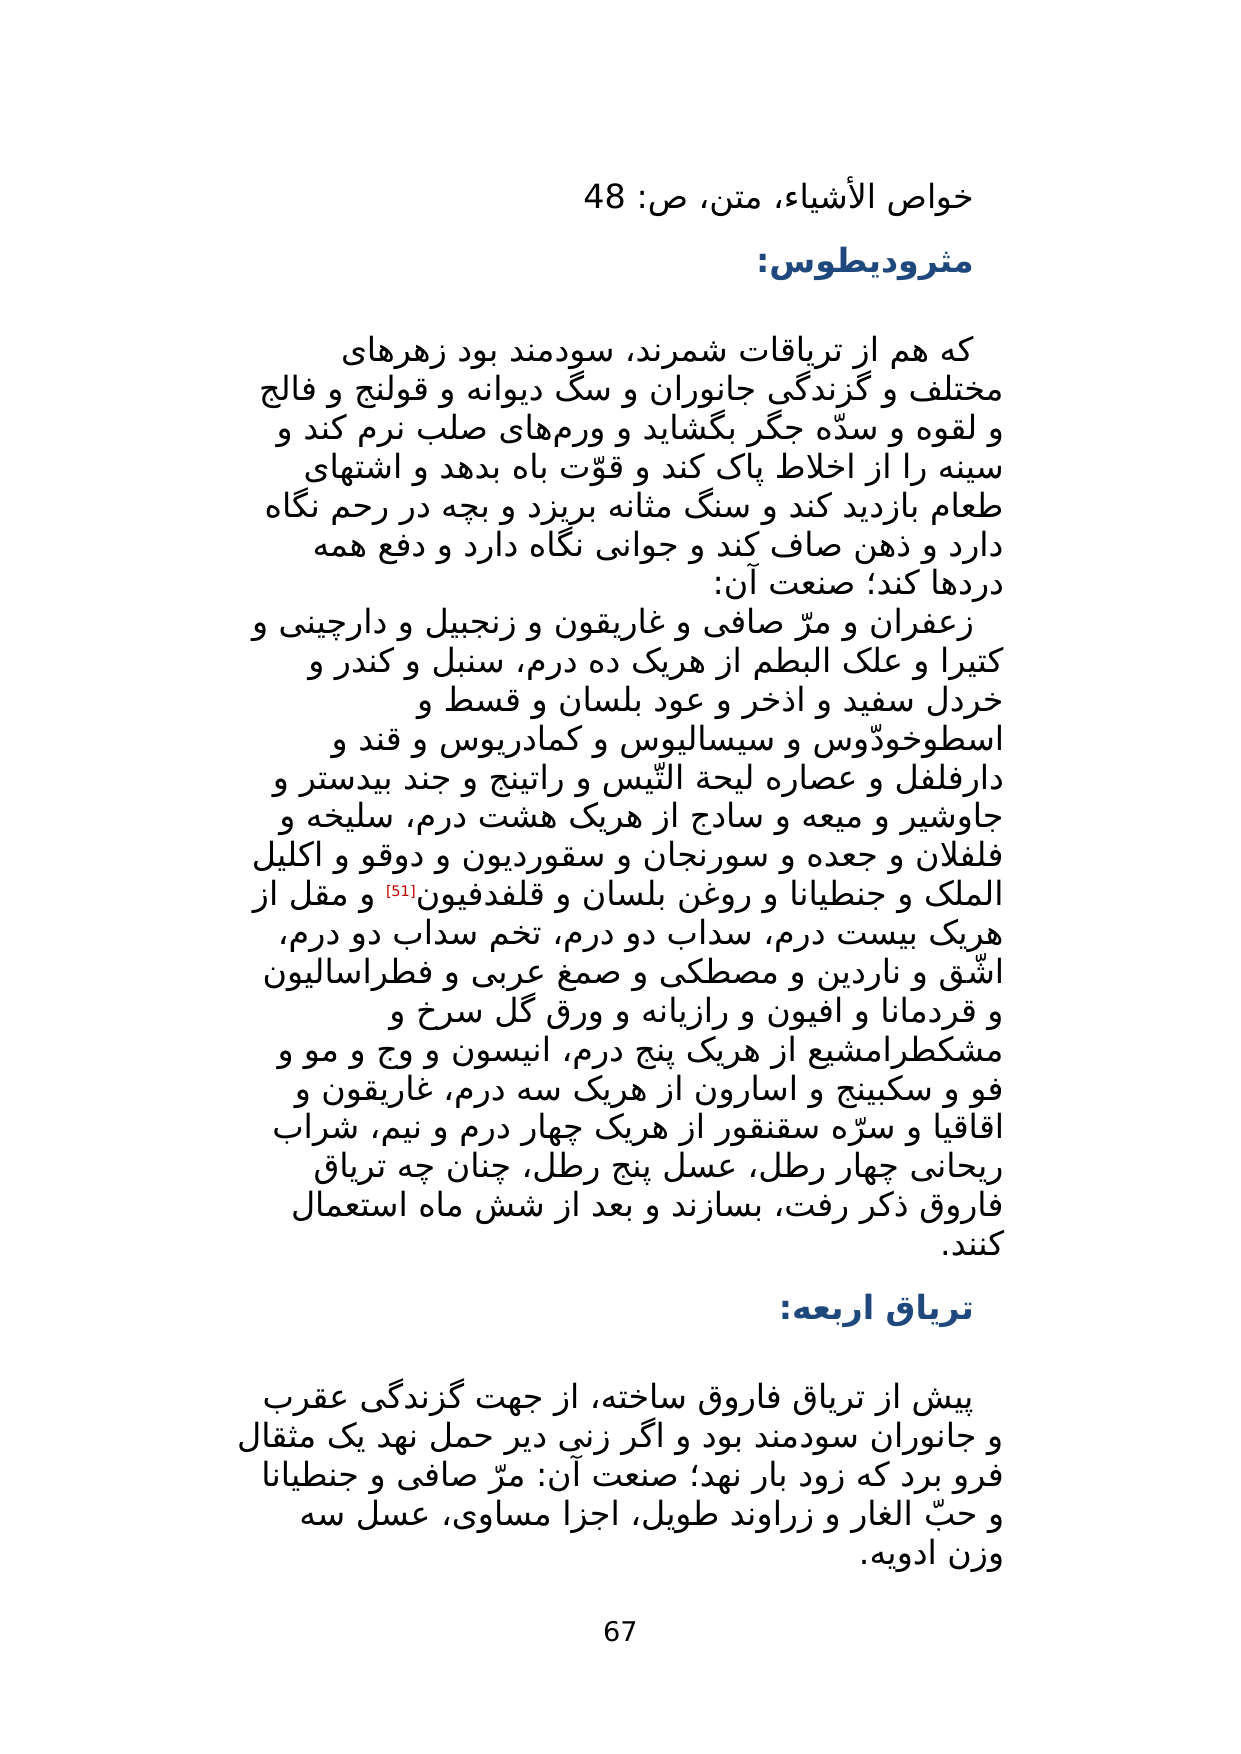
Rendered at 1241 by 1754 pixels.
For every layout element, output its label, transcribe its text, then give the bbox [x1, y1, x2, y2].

subtitle تریاق اربعه: [236, 1288, 1004, 1327]
text خواص الأشیاء، متن، ص: 48 [236, 177, 1004, 216]
subtitle مثرودیطوس: [236, 241, 1004, 280]
text که هم از تریاقات شمرند، سودمند بود زهرهای مختلف و گزندگی جانوران و سگ دیوانه و قولنج و فالج و لقوه و سدّه جگر بگشاید و ورم‌های صلب نرم کند و سینه را از اخلاط پاک کند و قوّت باه بدهد و اشتهای طعام بازدید کند و سنگ مثانه بریزد و بچه در رحم نگاه دارد و ذهن صاف کند و جوانی نگاه دارد و دفع همه دردها کند؛ صنعت آن: [236, 331, 1004, 603]
text پیش از تریاق فاروق ساخته، از جهت گزندگی عقرب و جانوران سودمند بود و اگر زنی دیر حمل نهد یک مثقال فرو برد که زود بار نهد؛ صنعت آن: مرّ صافی و جنطیانا و حبّ الغار و زراوند طویل، اجزا مساوی، عسل سه وزن ادویه. [236, 1378, 1004, 1572]
text زعفران و مرّ صافی و غاریقون و زنجبیل و دارچینی و کتیرا و علک البطم از هریک ده درم، سنبل و کندر و خردل سفید و اذخر و عود بلسان و قسط و اسطوخودّوس و سیسالیوس و کمادریوس و قند و دارفلفل و عصاره لیحة التّیس و راتینج و جند بیدستر و جاوشیر و میعه و سادج از هریک هشت درم، سلیخه و فلفلان و جعده و سورنجان و سقوردیون و دوقو و اکلیل الملک و جنطیانا و روغن بلسان و قلفدفیون[51] و مقل از هریک بیست درم، سداب دو درم، تخم سداب دو درم، اشّق و ناردین و مصطکی و صمغ عربی و فطراسالیون و قردمانا و افیون و رازیانه و ورق گل سرخ و مشکطرامشیع از هریک پنج درم، انیسون و وج و مو و فو و سکبینج و اسارون از هریک سه درم، غاریقون و اقاقیا و سرّه سقنقور از هریک چهار درم و نیم، شراب ریحانی چهار رطل، عسل پنج رطل، چنان چه تریاق فاروق ذکر رفت، بسازند و بعد از شش ماه استعمال کنند. [236, 603, 1004, 1263]
